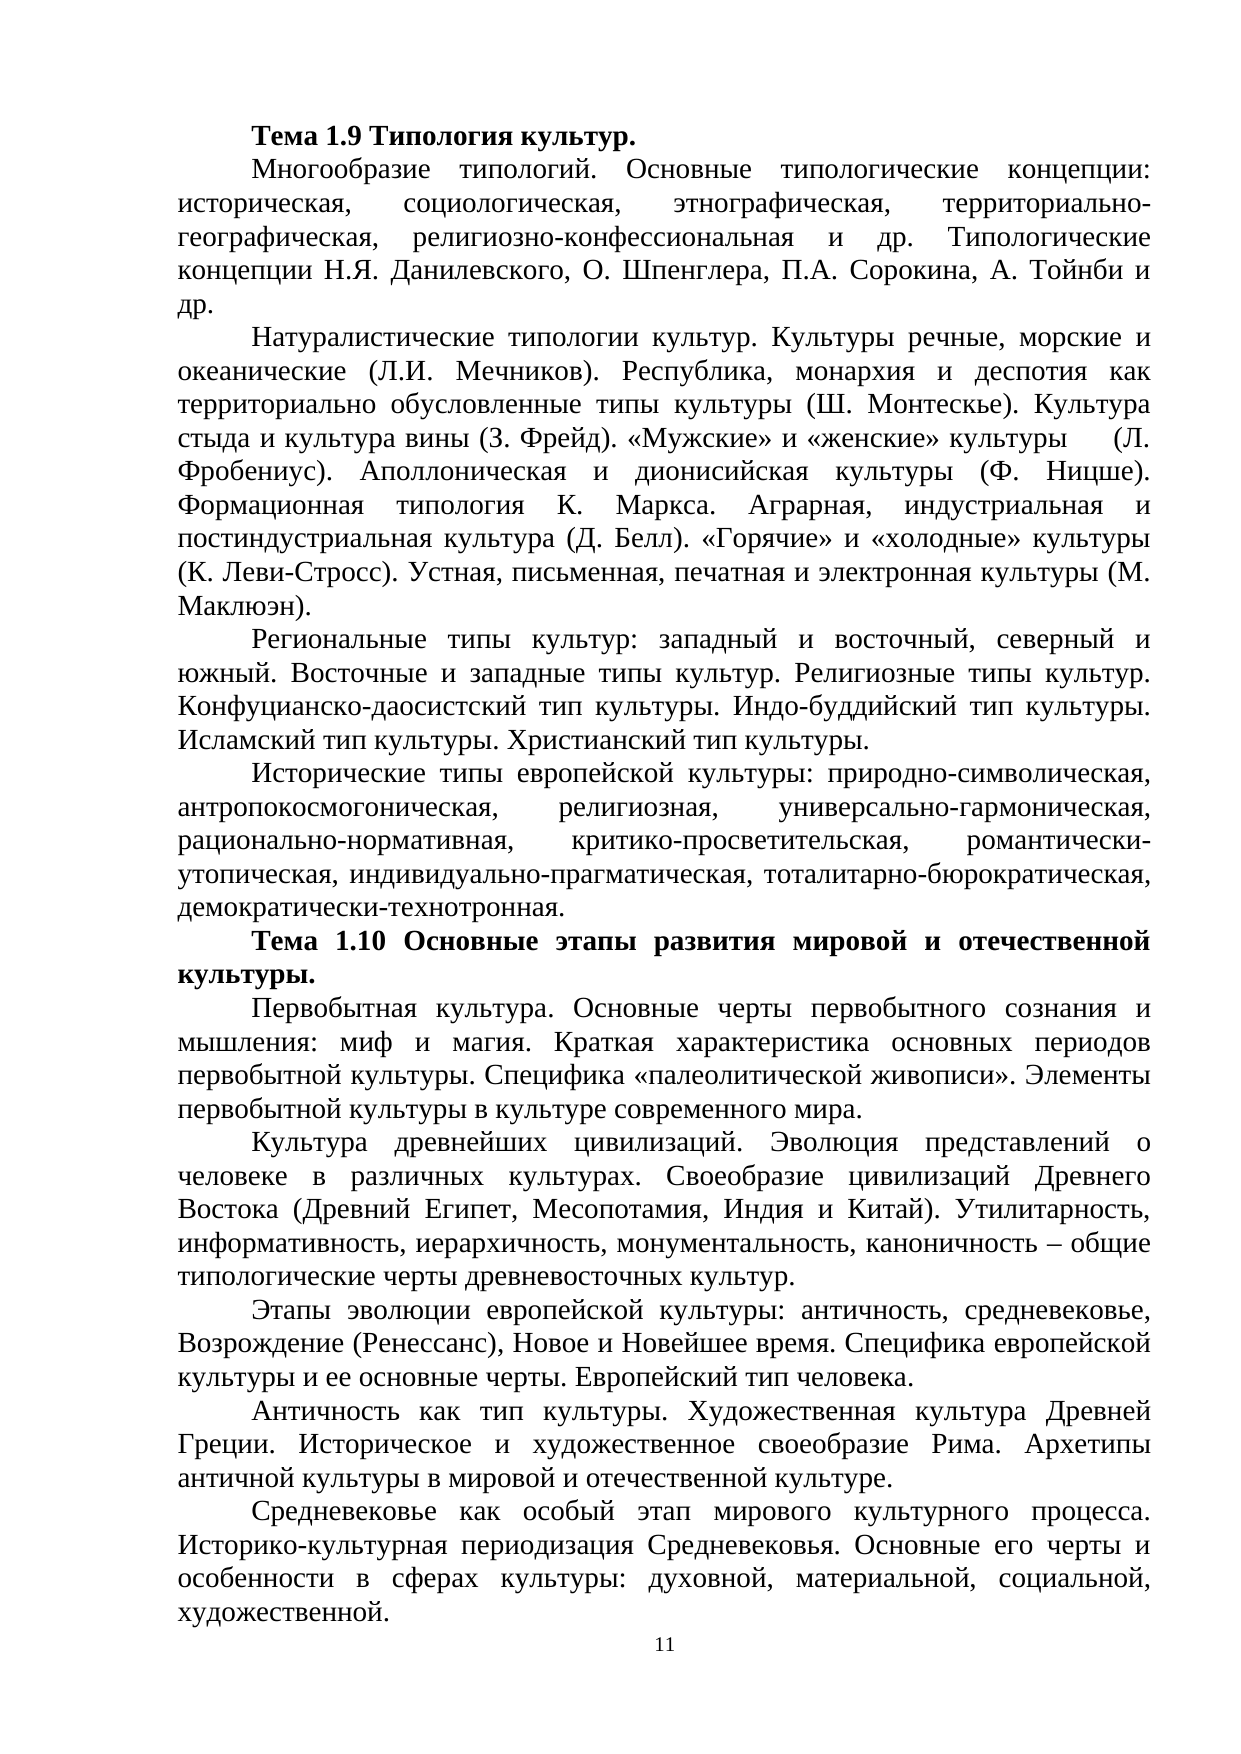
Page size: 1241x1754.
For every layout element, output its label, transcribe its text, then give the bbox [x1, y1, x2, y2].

text Первобытная культура. Основные черты первобытного сознания и мышления: миф и магия. Краткая характеристика основных периодов первобытной культуры. Специфика «палеолитической живописи». Элементы первобытной культуры в культуре современного мира. [177, 990, 1152, 1124]
text Культура древнейших цивилизаций. Эволюция представлений о человеке в различных культурах. Своеобразие цивилизаций Древнего Востока (Древний Египет, Месопотамия, Индия и Китай). Утилитарность, информативность, иерархичность, монументальность, каноничность – общие типологические черты древневосточных культур. [177, 1124, 1152, 1292]
text Региональные типы культур: западный и восточный, северный и южный. Восточные и западные типы культур. Религиозные типы культур. Конфуцианско-даосистский тип культуры. Индо-буддийский тип культуры. Исламский тип культуры. Христианский тип культуры. [177, 621, 1152, 755]
text Средневековье как особый этап мирового культурного процесса. Историко-культурная периодизация Средневековья. Основные его черты и особенности в сферах культуры: духовной, материальной, социальной, художественной. [177, 1493, 1152, 1627]
text Тема 1.9 Типология культур. [177, 118, 1152, 152]
text Многообразие типологий. Основные типологические концепции: историческая, социологическая, этнографическая, территориально-географическая, религиозно-конфессиональная и др. Типологические концепции Н.Я. Данилевского, О. Шпенглера, П.А. Сорокина, А. Тойнби и др. [177, 152, 1152, 319]
text Античность как тип культуры. Художественная культура Древней Греции. Историческое и художественное своеобразие Рима. Архетипы античной культуры в мировой и отечественной культуре. [177, 1393, 1152, 1493]
text Этапы эволюции европейской культуры: античность, средневековье, Возрождение (Ренессанс), Новое и Новейшее время. Специфика европейской культуры и ее основные черты. Европейский тип человека. [177, 1292, 1152, 1393]
text Исторические типы европейской культуры: природно-символическая, антропокосмогоническая, религиозная, универсально-гармоническая, рационально-нормативная, критико-просветительская, романтически-утопическая, индивидуально-прагматическая, тоталитарно-бюрократическая, демократически-технотронная. [177, 755, 1152, 923]
text Натуралистические типологии культур. Культуры речные, морские и океанические (Л.И. Мечников). Республика, монархия и деспотия как территориально обусловленные типы культуры (Ш. Монтескье). Культура стыда и культура вины (З. Фрейд). «Мужские» и «женские» культуры (Л. Фробениус). Аполлоническая и дионисийская культуры (Ф. Ницше). Формационная типология К. Маркса. Аграрная, индустриальная и постиндустриальная культура (Д. Белл). «Горячие» и «холодные» культуры (К. Леви-Стросс). Устная, письменная, печатная и электронная культуры (М. Маклюэн). [177, 319, 1152, 621]
text Тема 1.10 Основные этапы развития мировой и отечественной культуры. [177, 923, 1152, 990]
